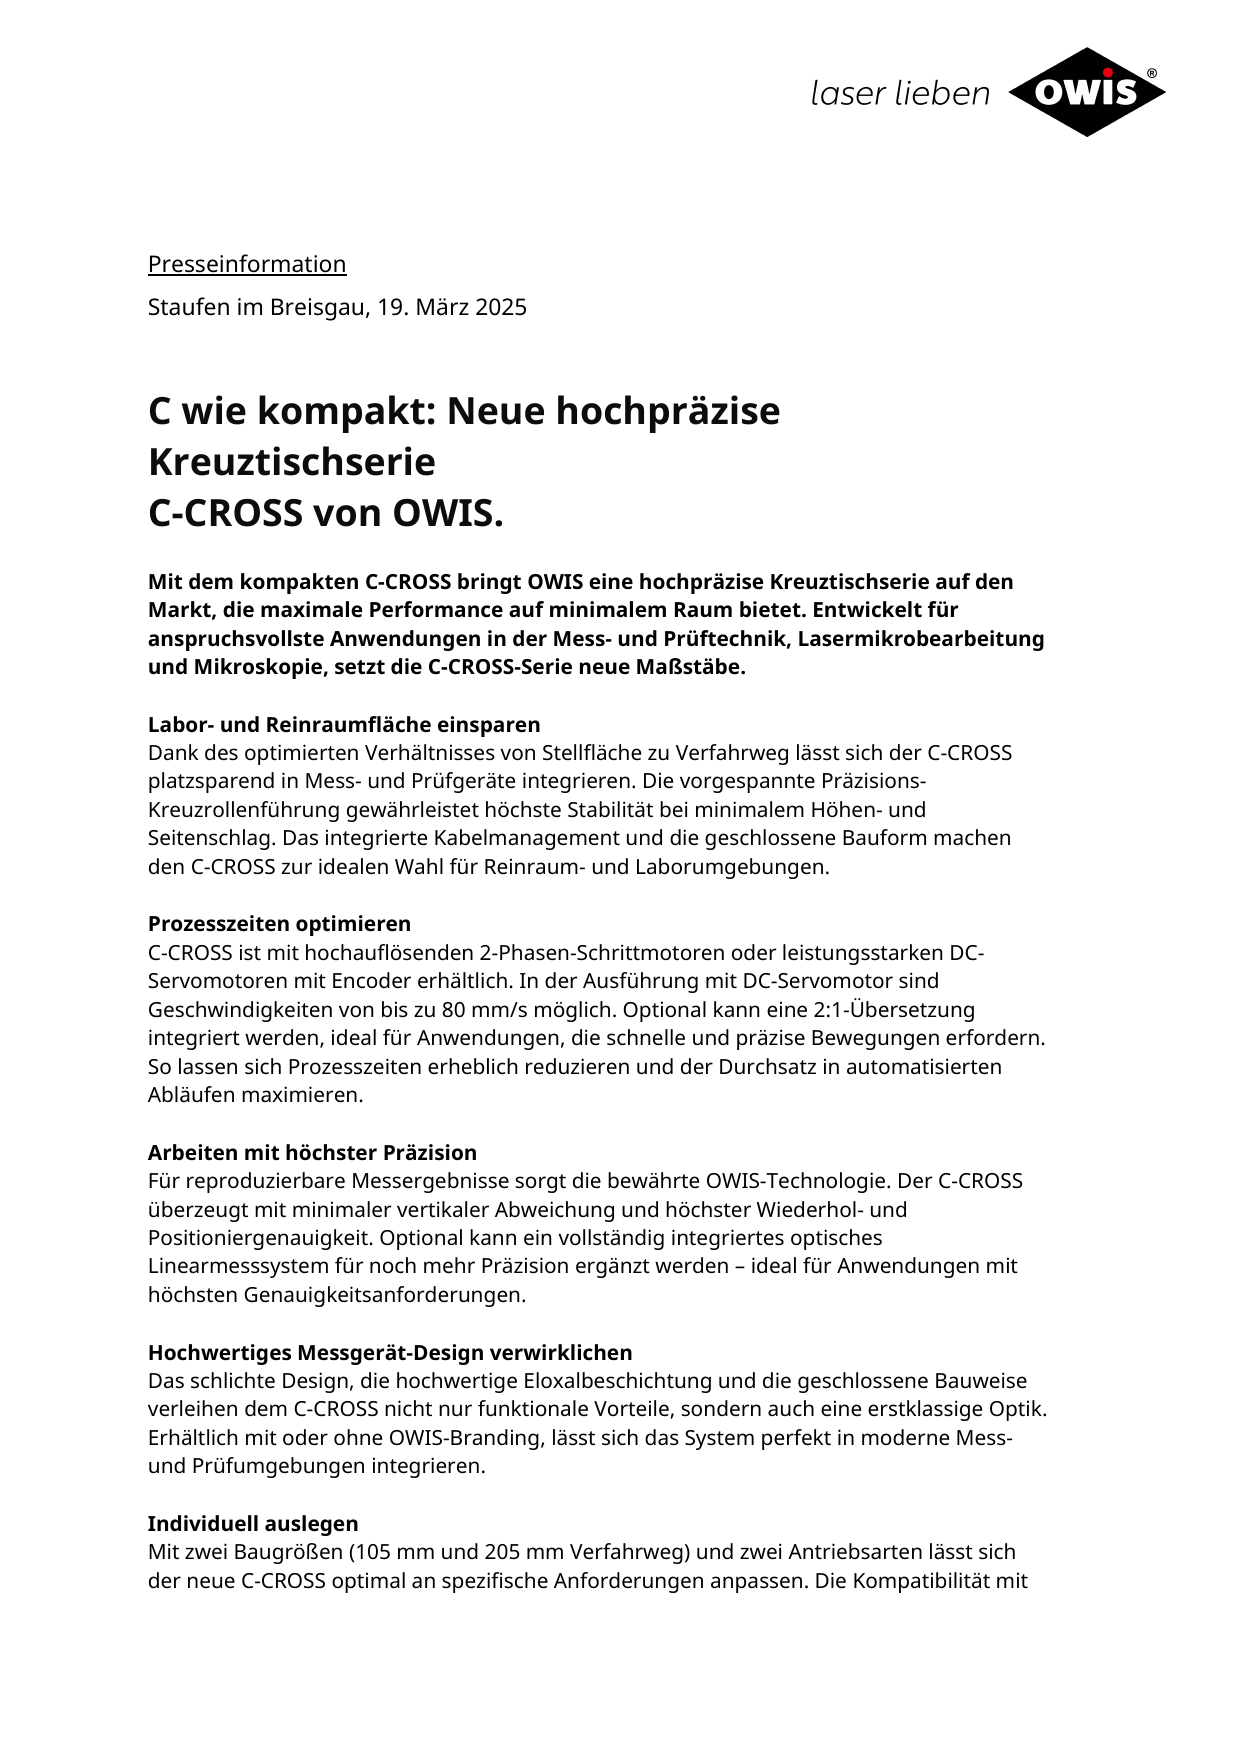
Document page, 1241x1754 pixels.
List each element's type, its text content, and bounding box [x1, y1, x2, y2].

text Presseinformation [148, 249, 1048, 278]
text Arbeiten mit höchster Präzision Für reproduzierbare Messergebnisse sorgt die bewährte OWIS-Technologie. Der C-CROSS überzeugt mit minimaler vertikaler Abweichung und höchster Wiederhol- und Positioniergenauigkeit. Optional kann ein vollständig integriertes optisches Linearmesssystem für noch mehr Präzision ergänzt werden – ideal für Anwendungen mit höchsten Genauigkeitsanforderungen. [148, 1138, 1048, 1308]
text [148, 1509, 1048, 1594]
subtitle Prozesszeiten optimieren C-CROSS ist mit hochauflösenden 2-Phasen-Schrittmotoren oder leistungsstarken DC-Servomotoren mit Encoder erhältlich. In der Ausführung mit DC-Servomotor sind Geschwindigkeiten von bis zu 80 mm/s möglich. Optional kann eine 2:1-Übersetzung integriert werden, ideal für Anwendungen, die schnelle und präzise Bewegungen erfordern. So lassen sich Prozesszeiten erheblich reduzieren und der Durchsatz in automatisierten Abläufen maximieren. [148, 909, 1048, 1109]
picture [812, 46, 1167, 138]
text Mit dem kompakten C-CROSS bringt OWIS eine hochpräzise Kreuztischserie auf den Markt, die maximale Performance auf minimalem Raum bietet. Entwickelt für anspruchsvollste Anwendungen in der Mess- und Prüftechnik, Lasermikrobearbeitung und Mikroskopie, setzt die C-CROSS-Serie neue Maßstäbe. [148, 567, 1048, 681]
text Staufen im Breisgau, 19. März 2025 [148, 291, 1048, 322]
text C wie kompakt: Neue hochpräzise Kreuztischserie C-CROSS von OWIS. [148, 384, 1048, 538]
text Hochwertiges Messgerät-Design verwirklichen Das schlichte Design, die hochwertige Eloxalbeschichtung und die geschlossene Bauweise verleihen dem C-CROSS nicht nur funktionale Vorteile, sondern auch eine erstklassige Optik. Erhältlich mit oder ohne OWIS-Branding, lässt sich das System perfekt in moderne Mess- und Prüfumgebungen integrieren. [148, 1338, 1048, 1480]
text Labor- und Reinraumfläche einsparen Dank des optimierten Verhältnisses von Stellfläche zu Verfahrweg lässt sich der C-CROSS platzsparend in Mess- und Prüfgeräte integrieren. Die vorgespannte Präzisions-Kreuzrollenführung gewährleistet höchste Stabilität bei minimalem Höhen- und Seitenschlag. Das integrierte Kabelmanagement und die geschlossene Bauform machen den C-CROSS zur idealen Wahl für Reinraum- und Laborumgebungen. [148, 710, 1048, 880]
